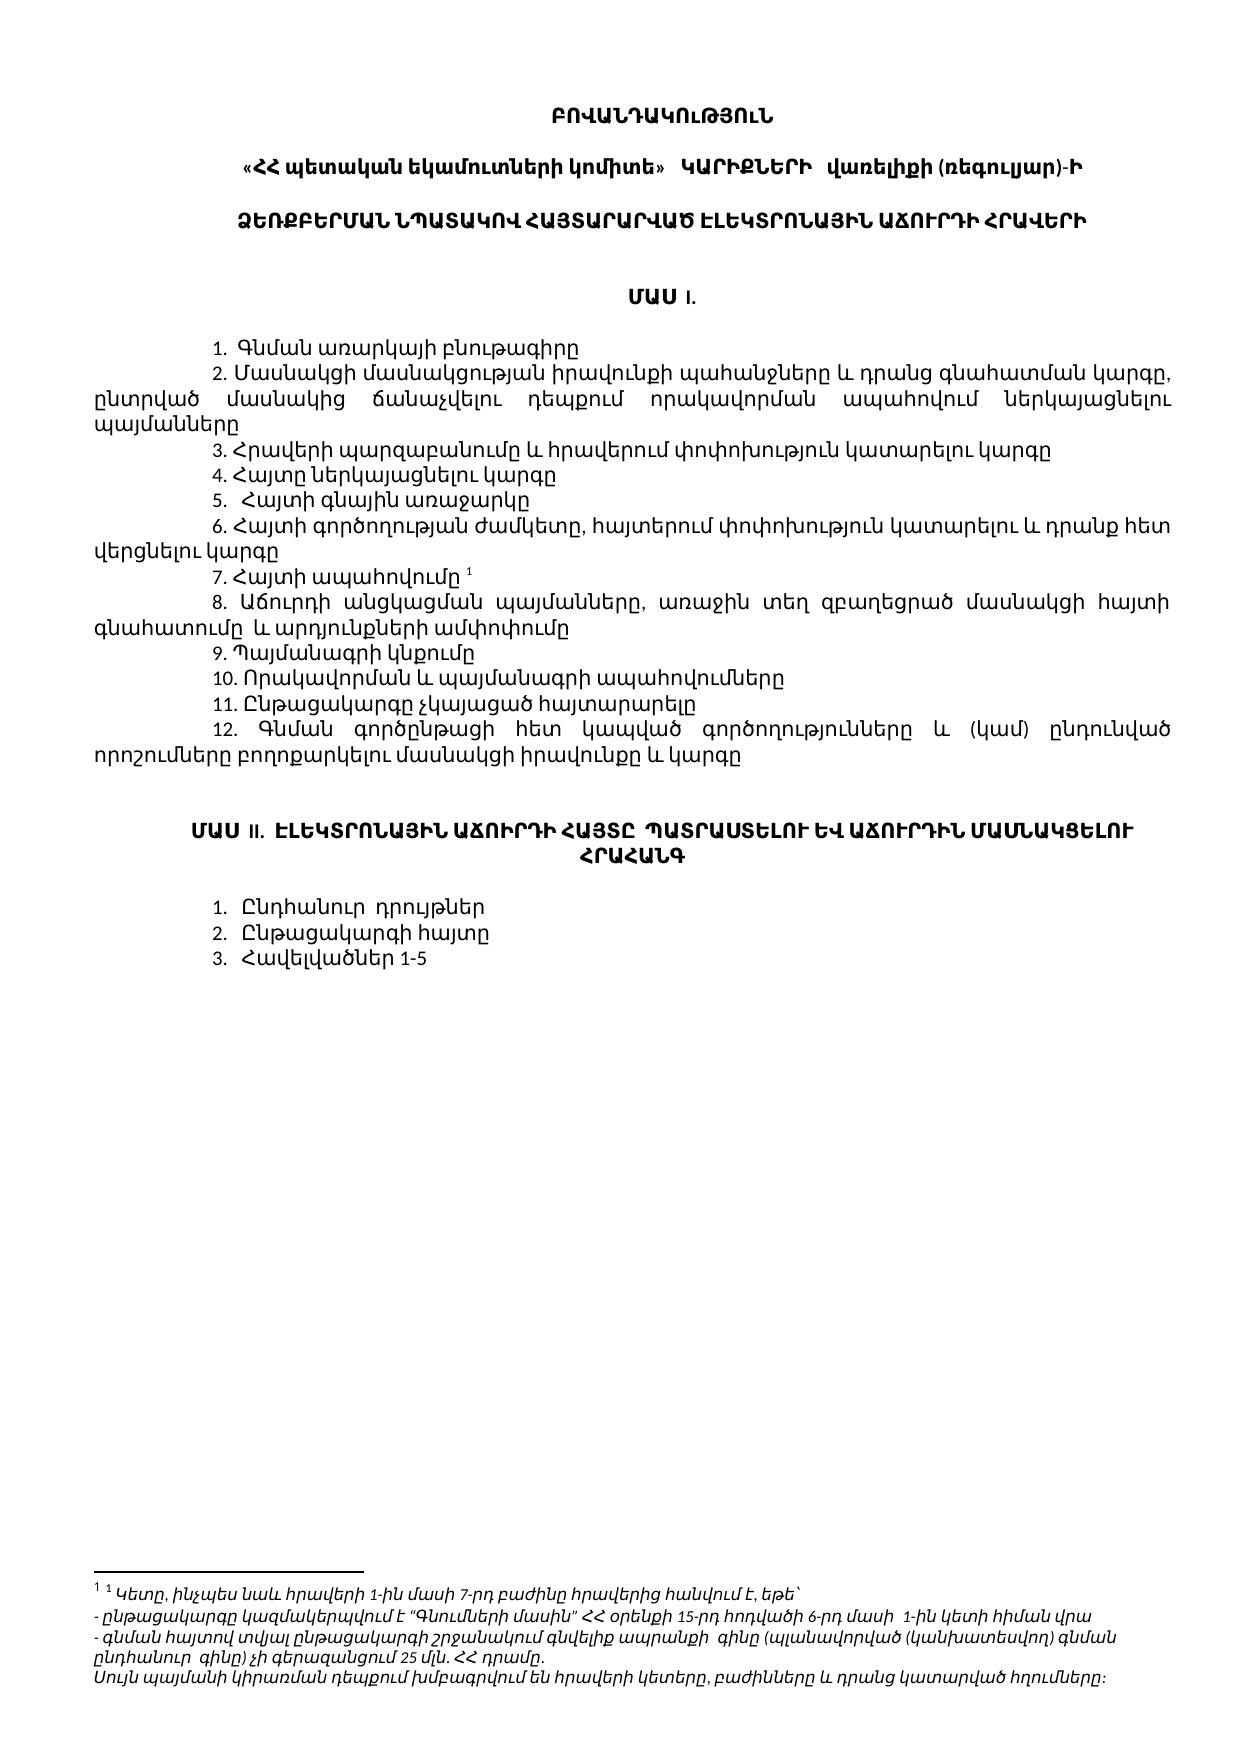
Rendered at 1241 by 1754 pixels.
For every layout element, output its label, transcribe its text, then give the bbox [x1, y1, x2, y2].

text 6. Հայտի գործողության ժամկետը, հայտերում փոփոխություն կատարելու և դրանք հետ վերցնելու կարգը [94, 513, 1171, 564]
text ՄԱՍ II. ԷԼԵԿՏՐՈՆԱՅԻՆ ԱՃՈԻՐԴԻ ՀԱՅՏԸ ՊԱՏՐԱՍՏԵԼՈՒ ԵՎ ԱՃՈՒՐԴԻՆ ՄԱՍՆԱԿՑԵԼՈՒ ՀՐԱՀԱՆԳ [94, 818, 1171, 869]
text ՄԱՍ I. [94, 284, 1171, 310]
text ԲՈՎԱՆԴԱԿՈւԹՅՈւՆ [94, 103, 1171, 128]
text 4. Հայտը ներկայացնելու կարգը [94, 462, 1171, 488]
text 2. Ընթացակարգի հայտը [94, 920, 1171, 945]
text 5. Հայտի գնային առաջարկը [94, 488, 1171, 513]
text 3. Հրավերի պարզաբանումը և հրավերում փոփոխություն կատարելու կարգը [94, 437, 1171, 462]
text 11. Ընթացակարգը չկայացած հայտարարելը [94, 691, 1171, 716]
text 2. Մասնակցի մասնակցության իրավունքի պահանջները և դրանց գնահատման կարգը, ընտրված մասնակից ճանաչվելու դեպքում որակավորման ապահովում ներկայացնելու պայմանները [94, 361, 1171, 437]
text 8. Աճուրդի անցկացման պայմանները, առաջին տեղ զբաղեցրած մասնակցի հայտի գնահատումը և արդյունքների ամփոփումը [94, 589, 1171, 640]
text 3. Հավելվածներ 1-5 [94, 945, 1171, 971]
text 12. Գնման գործընթացի հետ կապված գործողությունները և (կամ) ընդունված որոշումները բողոքարկելու մասնակցի իրավունքը և կարգը [94, 716, 1171, 767]
text 10. Որակավորման և պայմանագրի ապահովումները [94, 666, 1171, 691]
text 7. Հայտի ապահովումը 1 [94, 564, 1171, 589]
text 9. Պայմանագրի կնքումը [94, 640, 1171, 666]
text 1. Գնման առարկայի բնութագիրը [94, 335, 1171, 361]
text ՁԵՌՔԲԵՐՄԱՆ ՆՊԱՏԱԿՈՎ ՀԱՅՏԱՐԱՐՎԱԾ ԷԼԵԿՏՐՈՆԱՅԻՆ ԱՃՈՒՐԴԻ ՀՐԱՎԵՐԻ [94, 208, 1171, 233]
text «ՀՀ պետական եկամուտների կոմիտե» ԿԱՐԻՔՆԵՐԻ վառելիքի (ռեգուլյար)-Ի [94, 154, 1171, 179]
text 1. Ընդհանուր դրույթներ [94, 894, 1171, 920]
